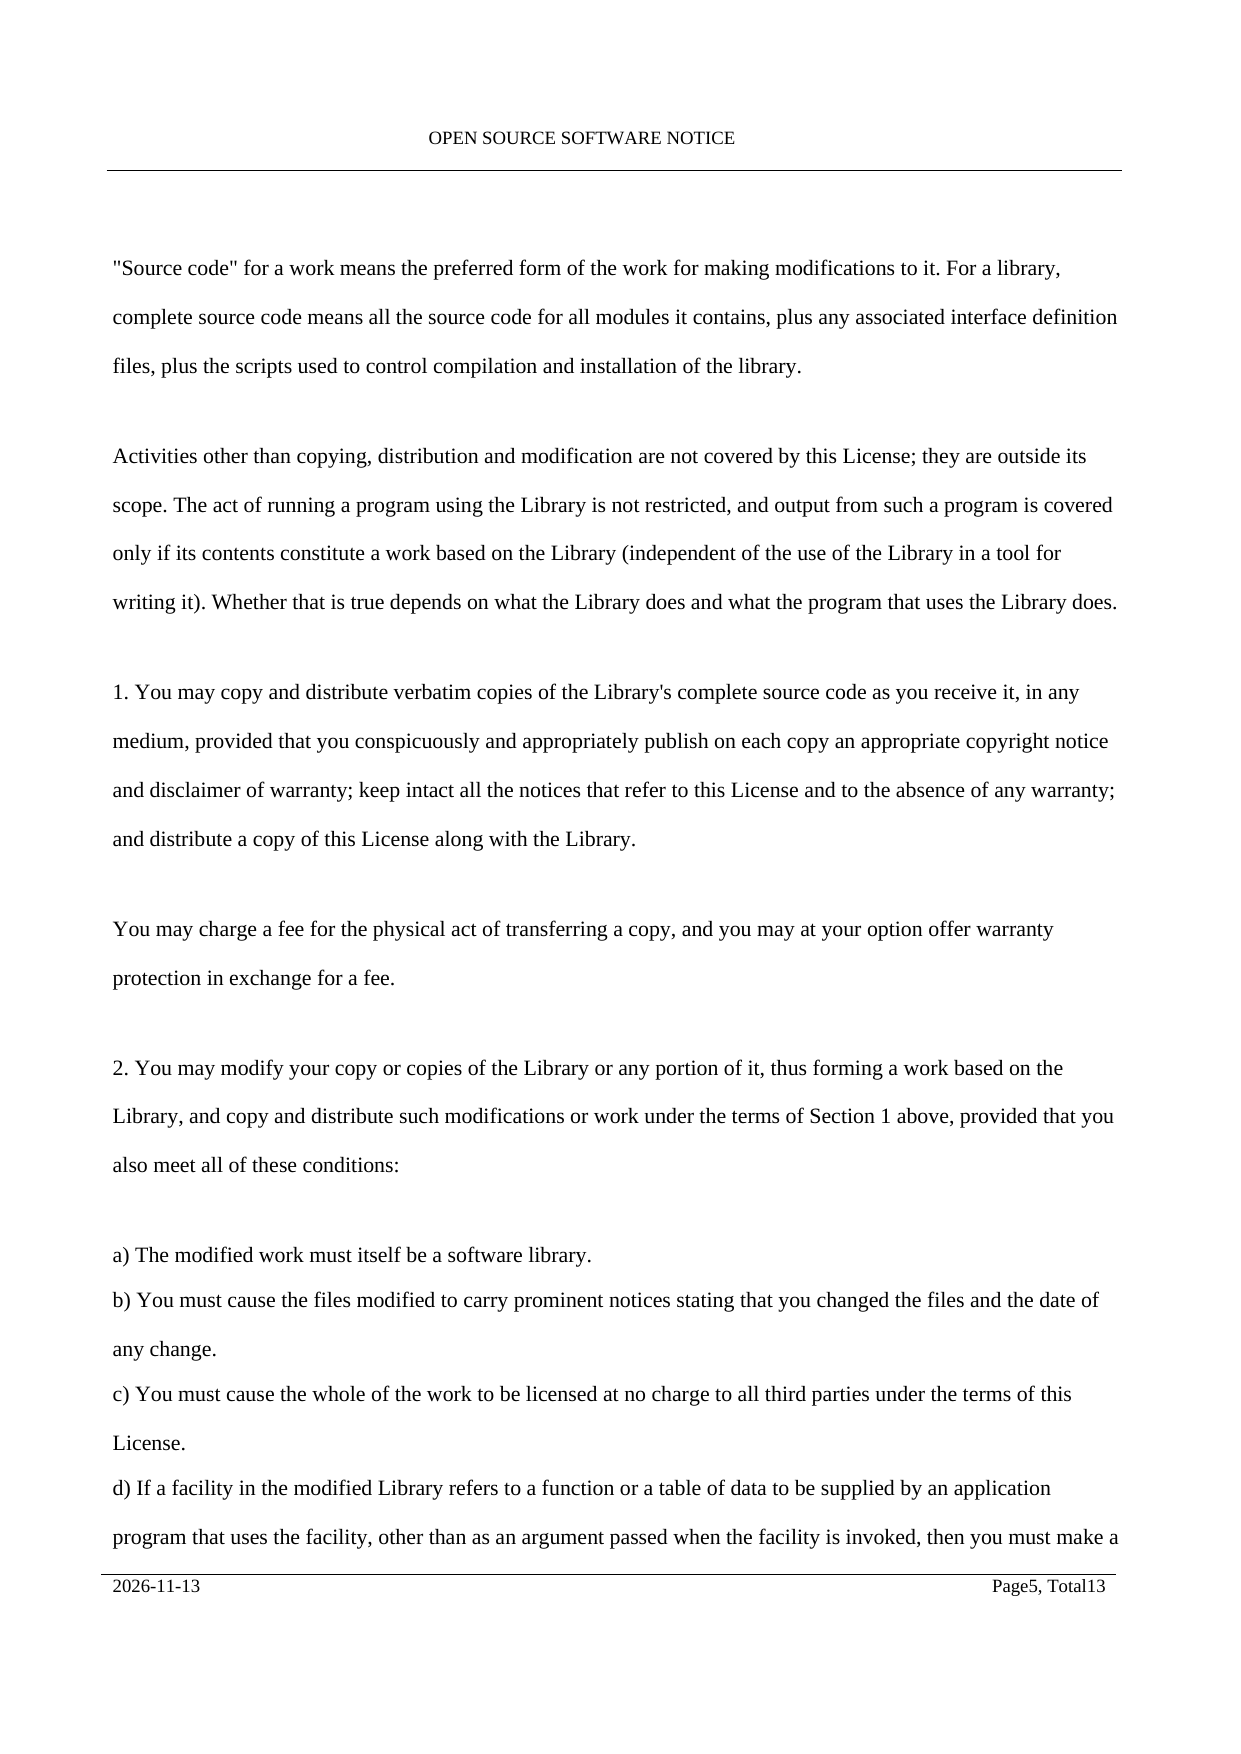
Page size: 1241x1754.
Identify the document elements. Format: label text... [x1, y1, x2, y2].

text c) You must cause the whole of the work to be licensed at no charge to all third parties under the terms of this License. [112, 1378, 1128, 1459]
text Activities other than copying, distribution and modification are not covered by this License; they are outside its scope. The act of running a program using the Library is not restricted, and output from such a program is covered only if its contents constitute a work based on the Library (independent of the use of the Library in a tool for writing it). Whether that is true depends on what the Library does and what the program that uses the Library does. [112, 439, 1128, 618]
text b) You must cause the files modified to carry prominent notices stating that you changed the files and the date of any change. [112, 1284, 1128, 1365]
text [112, 1472, 1128, 1553]
text You may charge a fee for the physical act of transferring a copy, and you may at your option offer warranty protection in exchange for a fee. [112, 912, 1128, 993]
text "Source code" for a work means the preferred form of the work for making modifications to it. For a library, complete source code means all the source code for all modules it contains, plus any associated interface definition files, plus the scripts used to control compilation and installation of the library. [112, 251, 1128, 381]
text 2. You may modify your copy or copies of the Library or any portion of it, thus forming a work based on the Library, and copy and distribute such modifications or work under the terms of Section 1 above, provided that you also meet all of these conditions: [112, 1051, 1128, 1181]
text 1. You may copy and distribute verbatim copies of the Library's complete source code as you receive it, in any medium, provided that you conspicuously and appropriately publish on each copy an appropriate copyright notice and disclaimer of warranty; keep intact all the notices that refer to this License and to the absence of any warranty; and distribute a copy of this License along with the Library. [112, 676, 1128, 854]
text a) The modified work must itself be a software library. [112, 1239, 1128, 1271]
